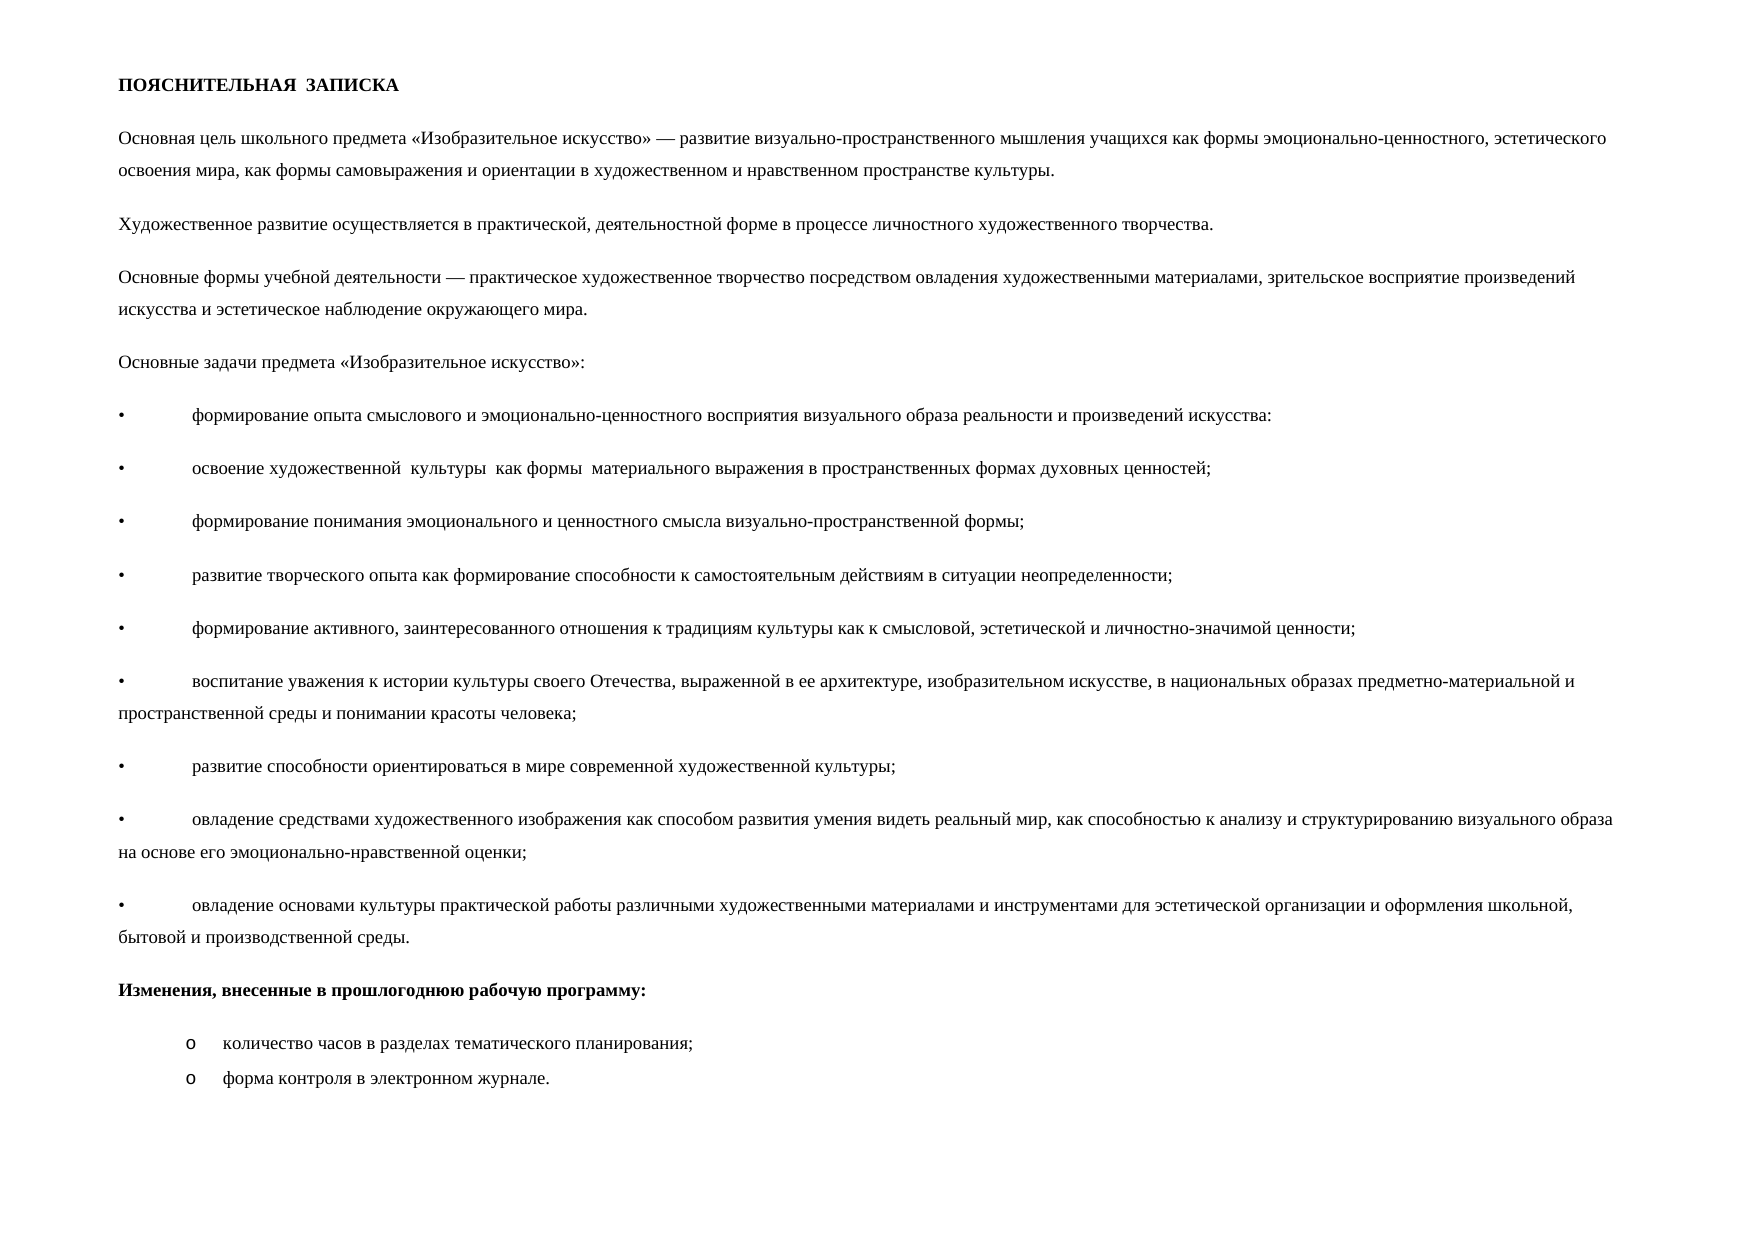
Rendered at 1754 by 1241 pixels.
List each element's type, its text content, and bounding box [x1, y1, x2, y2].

text ПОЯСНИТЕЛЬНАЯ ЗАПИСКА [118, 74, 1636, 95]
text • овладение основами культуры практической работы различными художественными материалами и инструментами для эстетической организации и оформления школьной, бытовой и производственной среды. [118, 894, 1636, 947]
text Основные формы учебной деятельности — практическое художественное творчество посредством овладения художественными материалами, зрительское восприятие произведений искусства и эстетическое наблюдение окружающего мира. [118, 266, 1636, 319]
text • освоение художественной культуры как формы материального выражения в пространственных формах духовных ценностей; [118, 457, 1636, 479]
text Основные задачи предмета «Изобразительное искусство»: [118, 351, 1636, 372]
text • развитие творческого опыта как формирование способности к самостоятельным действиям в ситуации неопределенности; [118, 563, 1636, 585]
text Художественное развитие осуществляется в практической, деятельностной форме в процессе личностного художественного творчества. [118, 212, 1636, 234]
text • воспитание уважения к истории культуры своего Отечества, выраженной в ее архитектуре, изобразительном искусстве, в национальных образах предметно-материальной и пространственной среды и понимании красоты человека; [118, 670, 1636, 723]
text • формирование опыта смыслового и эмоционально-ценностного восприятия визуального образа реальности и произведений искусства: [118, 404, 1636, 426]
text Изменения, внесенные в прошлогоднюю рабочую программу: [118, 979, 1636, 1001]
text • формирование понимания эмоционального и ценностного смысла визуально-пространственной формы; [118, 510, 1636, 532]
list форма контроля в электронном журнале. [185, 1067, 1636, 1090]
text • овладение средствами художественного изображения как способом развития умения видеть реальный мир, как способностью к анализу и структурированию визуального образа на основе его эмоционально-нравственной оценки; [118, 808, 1636, 862]
text Основная цель школьного предмета «Изобразительное искусство» — развитие визуально-пространственного мышления учащихся как формы эмоционально-ценностного, эстетического освоения мира, как формы самовыражения и ориентации в художественном и нравственном пространстве культуры. [118, 127, 1636, 181]
list количество часов в разделах тематического планирования; [185, 1032, 1636, 1055]
text • развитие способности ориентироваться в мире современной художественной культуры; [118, 755, 1636, 777]
text • формирование активного, заинтересованного отношения к традициям культуры как к смысловой, эстетической и личностно-значимой ценности; [118, 617, 1636, 638]
